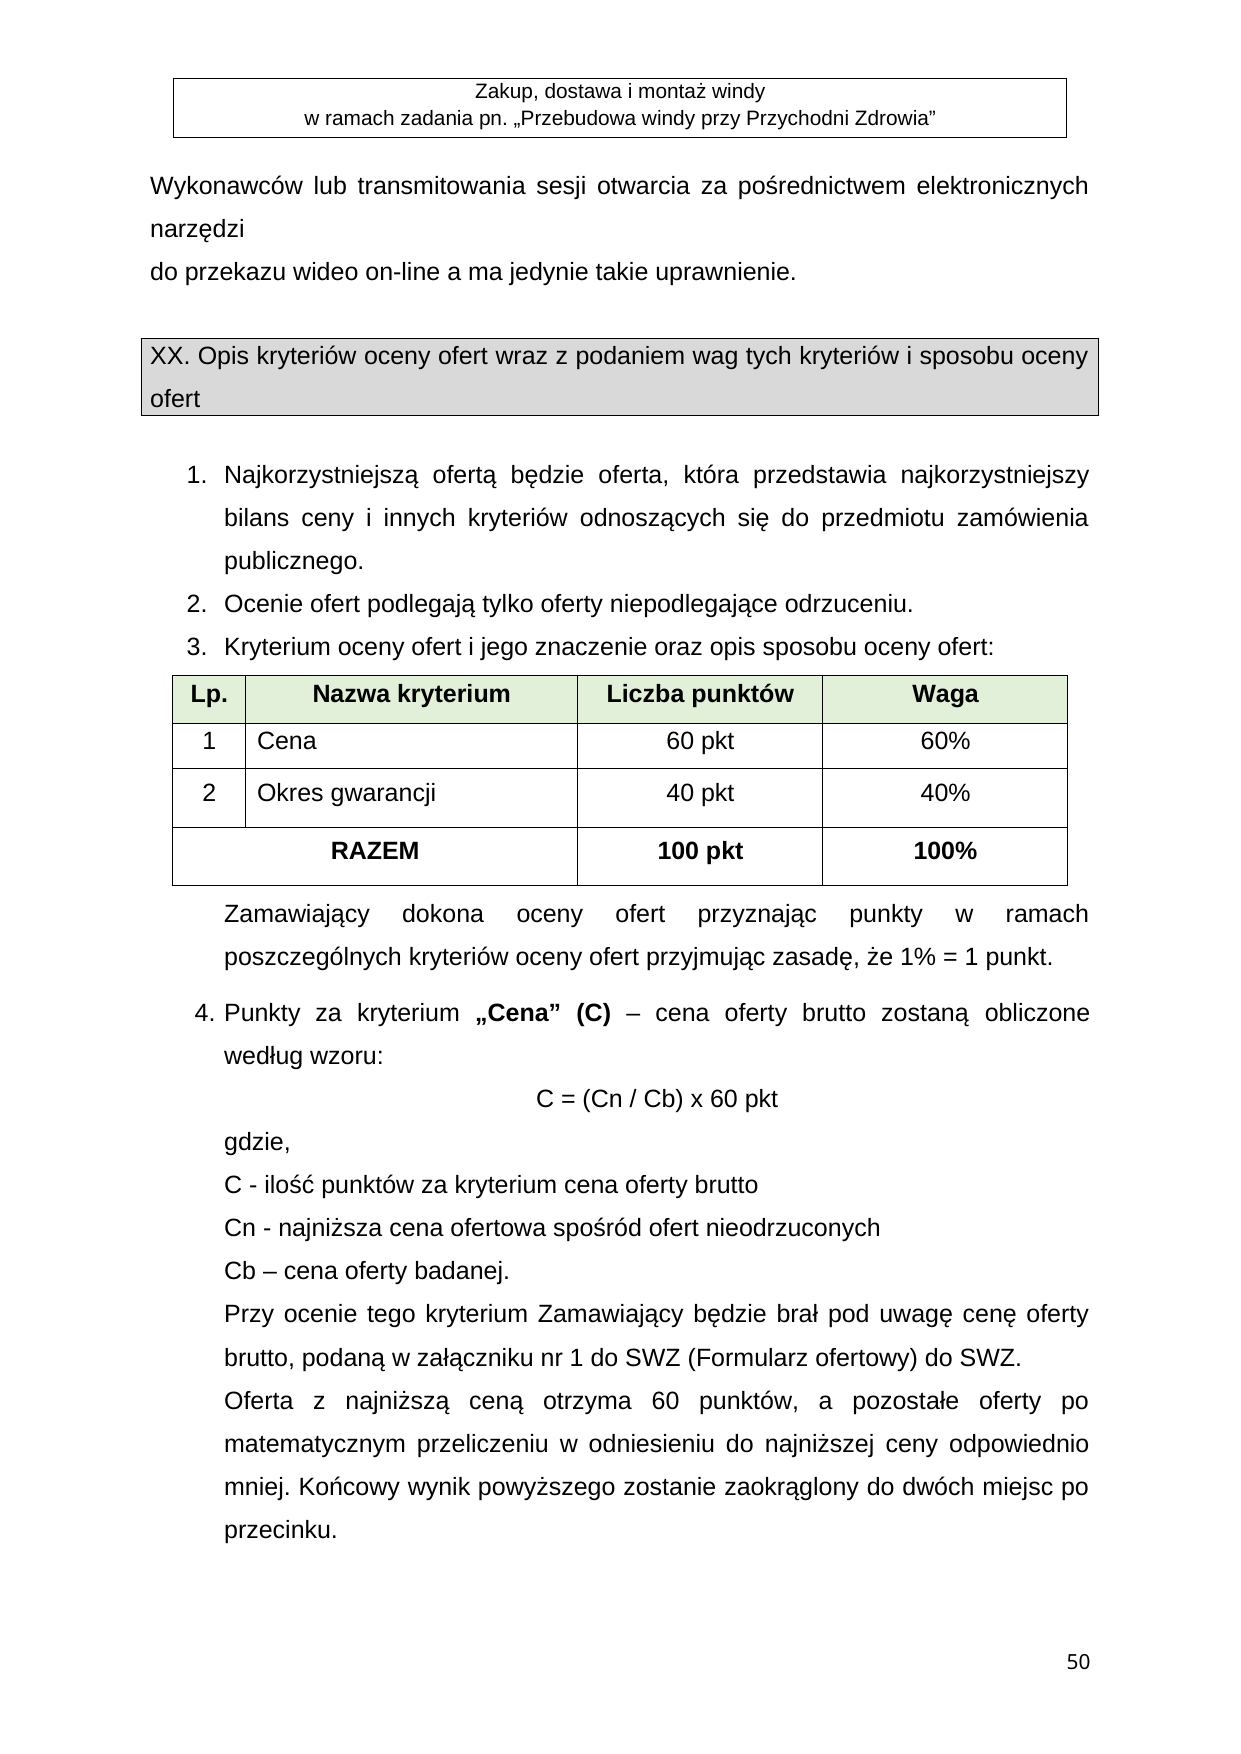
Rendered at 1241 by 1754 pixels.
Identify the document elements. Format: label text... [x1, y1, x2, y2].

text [150, 171, 1090, 286]
table_cell 60% [823, 724, 1067, 768]
table_cell 2 [173, 769, 245, 827]
table_cell 60 pkt [578, 724, 822, 768]
list gdzie, [224, 1127, 1090, 1156]
list Oferta z najniższą ceną otrzyma 60 punktów, a pozostałe oferty po matematycznym przeliczeniu w odniesieniu do najniższej ceny odpowiednio mniej. Końcowy wynik powyższego zostanie zaokrąglony do dwóch miejsc po przecinku. [224, 1386, 1090, 1544]
table_cell Okres gwarancji [246, 769, 577, 827]
list C - ilość punktów za kryterium cena oferty brutto [224, 1170, 1090, 1199]
list C = (Cn / Cb) x 60 pkt [224, 1084, 1090, 1112]
table_cell Cena [246, 724, 577, 768]
list Kryterium oceny ofert i jego znaczenie oraz opis sposobu oceny ofert: [186, 632, 1090, 661]
table_header Waga [823, 676, 1067, 723]
table_cell 100 pkt [578, 828, 822, 885]
table_cell RAZEM [173, 828, 577, 885]
table_header Liczba punktów [578, 676, 822, 723]
table_cell 1 [173, 724, 245, 768]
table_header Lp. [173, 676, 245, 723]
list Cb – cena oferty badanej. [224, 1256, 1090, 1285]
list Najkorzystniejszą ofertą będzie oferta, która przedstawia najkorzystniejszy bilans ceny i innych kryteriów odnoszących się do przedmiotu zamówienia publicznego. [186, 459, 1090, 574]
table_cell 100% [823, 828, 1067, 885]
table_header Nazwa kryterium [246, 676, 577, 723]
subtitle XX. Opis kryteriów oceny ofert wraz z podaniem wag tych kryteriów i sposobu oceny ofert [142, 339, 1098, 415]
list Zamawiający dokona oceny ofert przyznając punkty w ramach poszczególnych kryteriów oceny ofert przyjmując zasadę, że 1% = 1 punkt. [224, 899, 1090, 971]
table_cell 40% [823, 769, 1067, 827]
list Punkty za kryterium „Cena” (C) – cena oferty brutto zostaną obliczone według wzoru: [194, 997, 1090, 1069]
list Przy ocenie tego kryterium Zamawiający będzie brał pod uwagę cenę oferty brutto, podaną w załączniku nr 1 do SWZ (Formularz ofertowy) do SWZ. [224, 1299, 1090, 1371]
list Cn - najniższa cena ofertowa spośród ofert nieodrzuconych [224, 1213, 1090, 1242]
list Ocenie ofert podlegają tylko oferty niepodlegające odrzuceniu. [186, 589, 1090, 618]
table_cell 40 pkt [578, 769, 822, 827]
